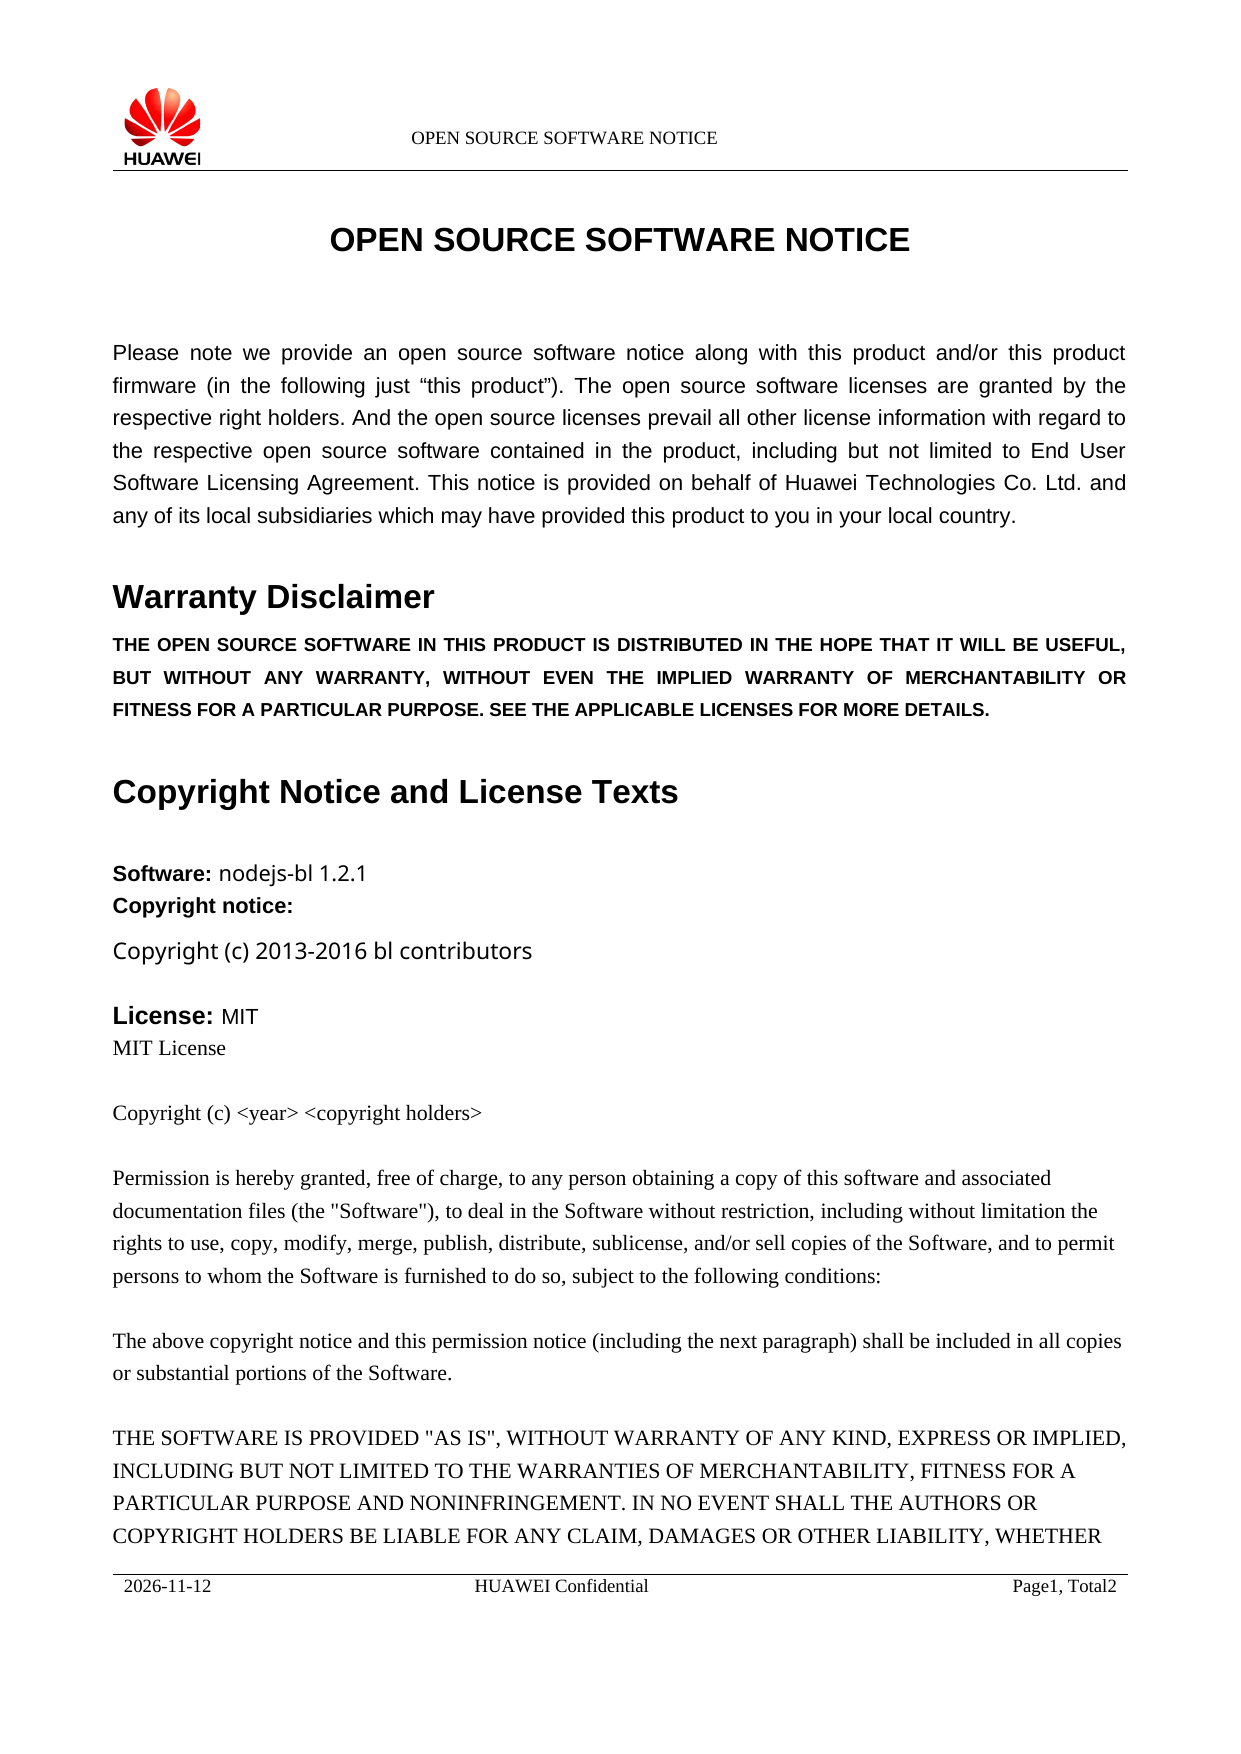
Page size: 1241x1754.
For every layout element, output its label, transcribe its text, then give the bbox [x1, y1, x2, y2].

text License: MIT [112, 999, 1128, 1031]
picture [124, 88, 201, 165]
text OPEN SOURCE SOFTWARE NOTICE [112, 206, 1128, 271]
title Software: nodejs-bl 1.2.1 [112, 856, 1128, 889]
text Copyright notice: [112, 889, 1128, 921]
text Warranty Disclaimer [112, 564, 1128, 629]
text Please note we provide an open source software notice along with this product and/or this product firmware (in the following just “this product”). The open source software licenses are granted by the respective right holders. And the open source licenses prevail all other license information with regard to the respective open source software contained in the product, including but not limited to End User Software Licensing Agreement. This notice is provided on behalf of Huawei Technologies Co. Ltd. and any of its local subsidiaries which may have provided this product to you in your local country. [112, 336, 1128, 531]
text Copyright (c) 2013-2016 bl contributors [112, 934, 1128, 966]
text Copyright Notice and License Texts [112, 759, 1128, 824]
text The open source software in this product is distributed in the hope that it will be useful, but WITHOUT ANY WARRANTY, without even the implied warranty of MERCHANTABILITY or FITNESS FOR A PARTICULAR PURPOSE. See the applicable licenses for more details. [112, 629, 1128, 726]
